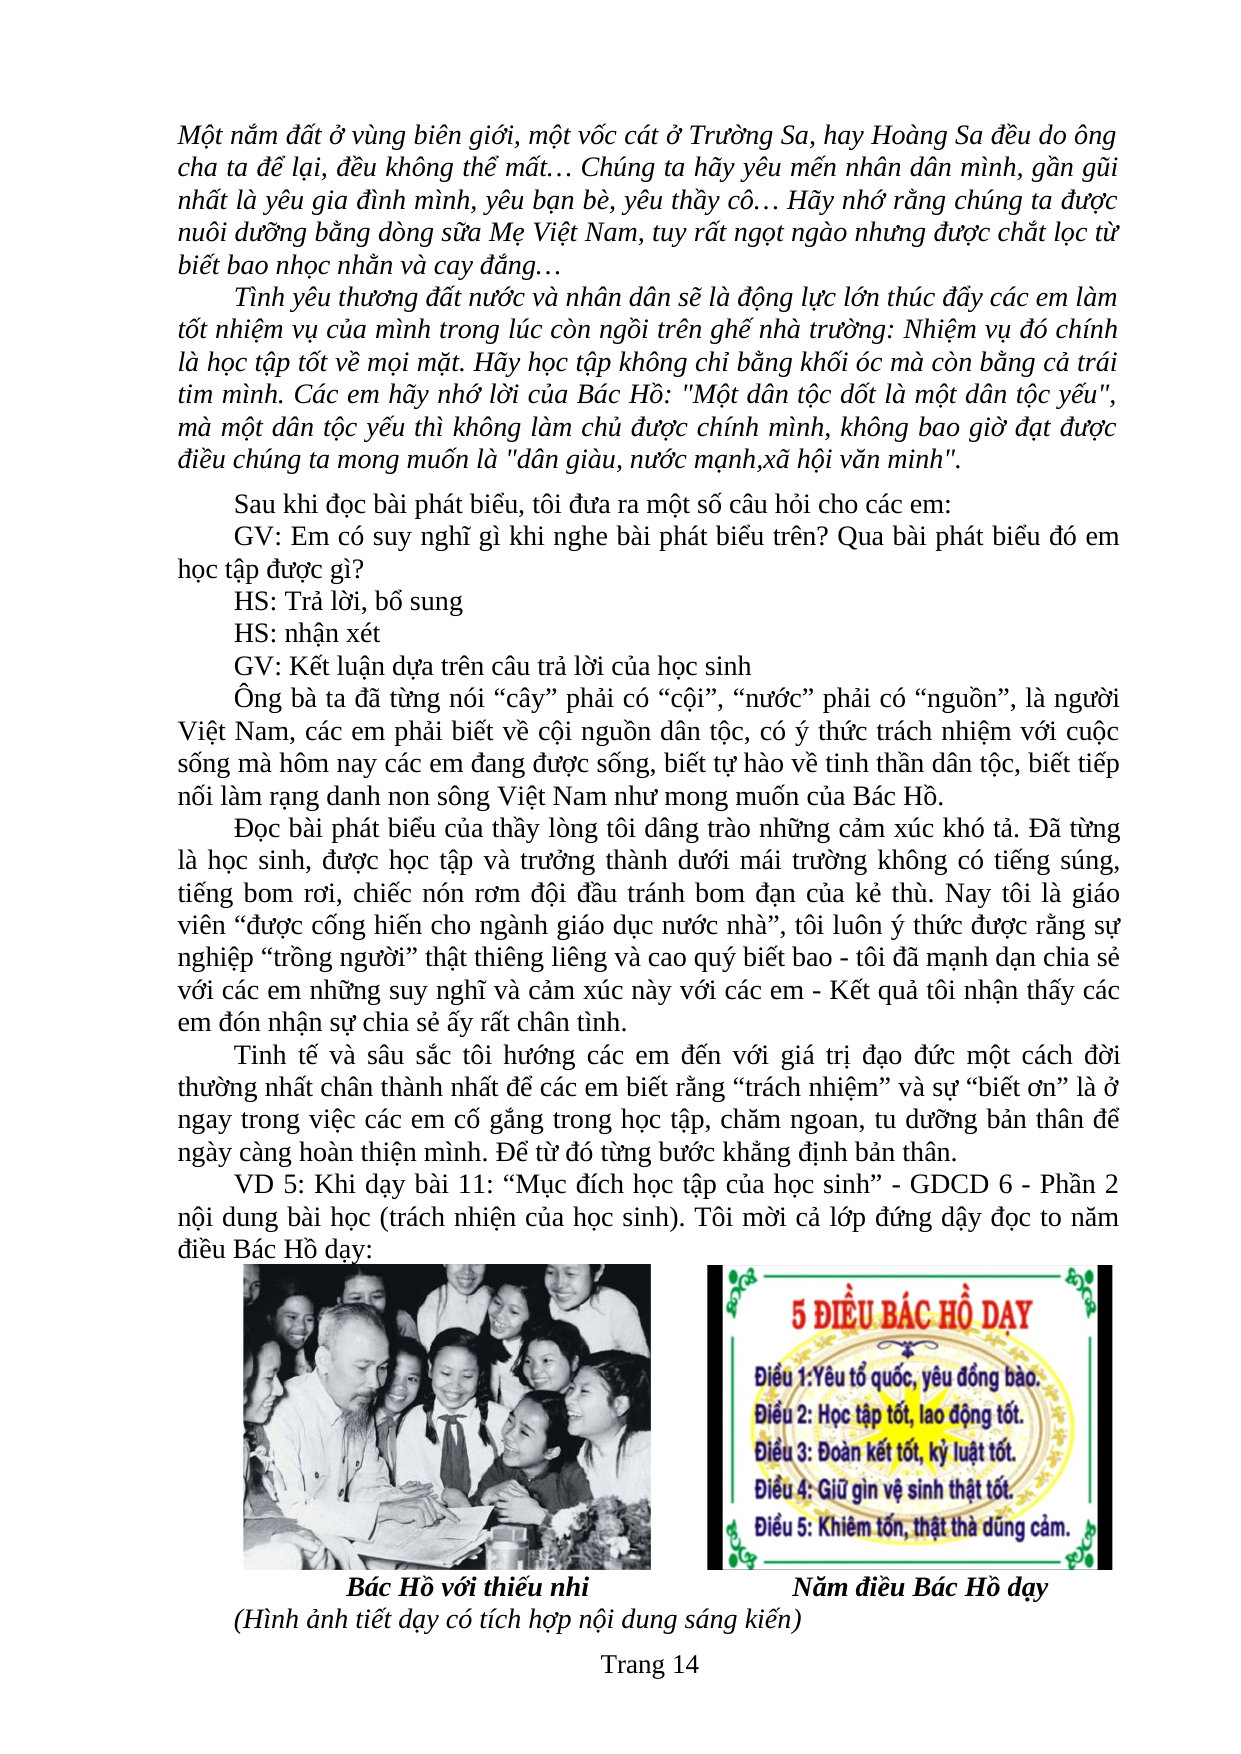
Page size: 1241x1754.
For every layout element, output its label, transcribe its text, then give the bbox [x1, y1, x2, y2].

text Sau khi đọc bài phát biểu, tôi đưa ra một số câu hỏi cho các em: [177, 487, 1122, 519]
text Bác Hồ với thiếu nhi Năm điều Bác Hồ dạy [177, 1570, 1122, 1602]
text GV: Em có suy nghĩ gì khi nghe bài phát biểu trên? Qua bài phát biểu đó em học tập được gì? [177, 519, 1122, 584]
text VD 5: Khi dạy bài 11: “Mục đích học tập của học sinh” - GDCD 6 - Phần 2 nội dung bài học (trách nhiện của học sinh). Tôi mời cả lớp đứng dậy đọc to năm điều Bác Hồ dạy: [177, 1167, 1122, 1264]
text GV: Kết luận dựa trên câu trả lời của học sinh [177, 649, 1122, 681]
text HS: nhận xét [177, 617, 1122, 649]
text HS: Trả lời, bổ sung [177, 584, 1122, 617]
text Tình yêu thương đất nước và nhân dân sẽ là động lực lớn thúc đẩy các em làm tốt nhiệm vụ của mình trong lúc còn ngồi trên ghế nhà trường: Nhiệm vụ đó chính là học tập tốt về mọi mặt. Hãy học tập không chỉ bằng khối óc mà còn bằng cả trái tim mình. Các em hãy nhớ lời của Bác Hồ: "Một dân tộc dốt là một dân tộc yếu", mà một dân tộc yếu thì không làm chủ được chính mình, không bao giờ đạt được điều chúng ta mong muốn là "dân giàu, nước mạnh,xã hội văn minh". [177, 280, 1122, 474]
picture [243, 1264, 651, 1570]
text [177, 118, 1122, 280]
picture [707, 1265, 1113, 1570]
text (Hình ảnh tiết dạy có tích hợp nội dung sáng kiến) [177, 1602, 1122, 1635]
text Tinh tế và sâu sắc tôi hướng các em đến với giá trị đạo đức một cách đời thường nhất chân thành nhất để các em biết rằng “trách nhiệm” và sự “biết ơn” là ở ngay trong việc các em cố gắng trong học tập, chăm ngoan, tu dưỡng bản thân để ngày càng hoàn thiện mình. Để từ đó từng bước khẳng định bản thân. [177, 1038, 1122, 1167]
text Đọc bài phát biểu của thầy lòng tôi dâng trào những cảm xúc khó tả. Đã từng là học sinh, được học tập và trưởng thành dưới mái trường không có tiếng súng, tiếng bom rơi, chiếc nón rơm đội đầu tránh bom đạn của kẻ thù. Nay tôi là giáo viên “được cống hiến cho ngành giáo dục nước nhà”, tôi luôn ý thức được rằng sự nghiệp “trồng người” thật thiêng liêng và cao quý biết bao - tôi đã mạnh dạn chia sẻ với các em những suy nghĩ và cảm xúc này với các em - Kết quả tôi nhận thấy các em đón nhận sự chia sẻ ấy rất chân tình. [177, 811, 1122, 1038]
text Ông bà ta đã từng nói “cây” phải có “cội”, “nước” phải có “nguồn”, là người Việt Nam, các em phải biết về cội nguồn dân tộc, có ý thức trách nhiệm với cuộc sống mà hôm nay các em đang được sống, biết tự hào về tinh thần dân tộc, biết tiếp nối làm rạng danh non sông Việt Nam như mong muốn của Bác Hồ. [177, 681, 1122, 811]
